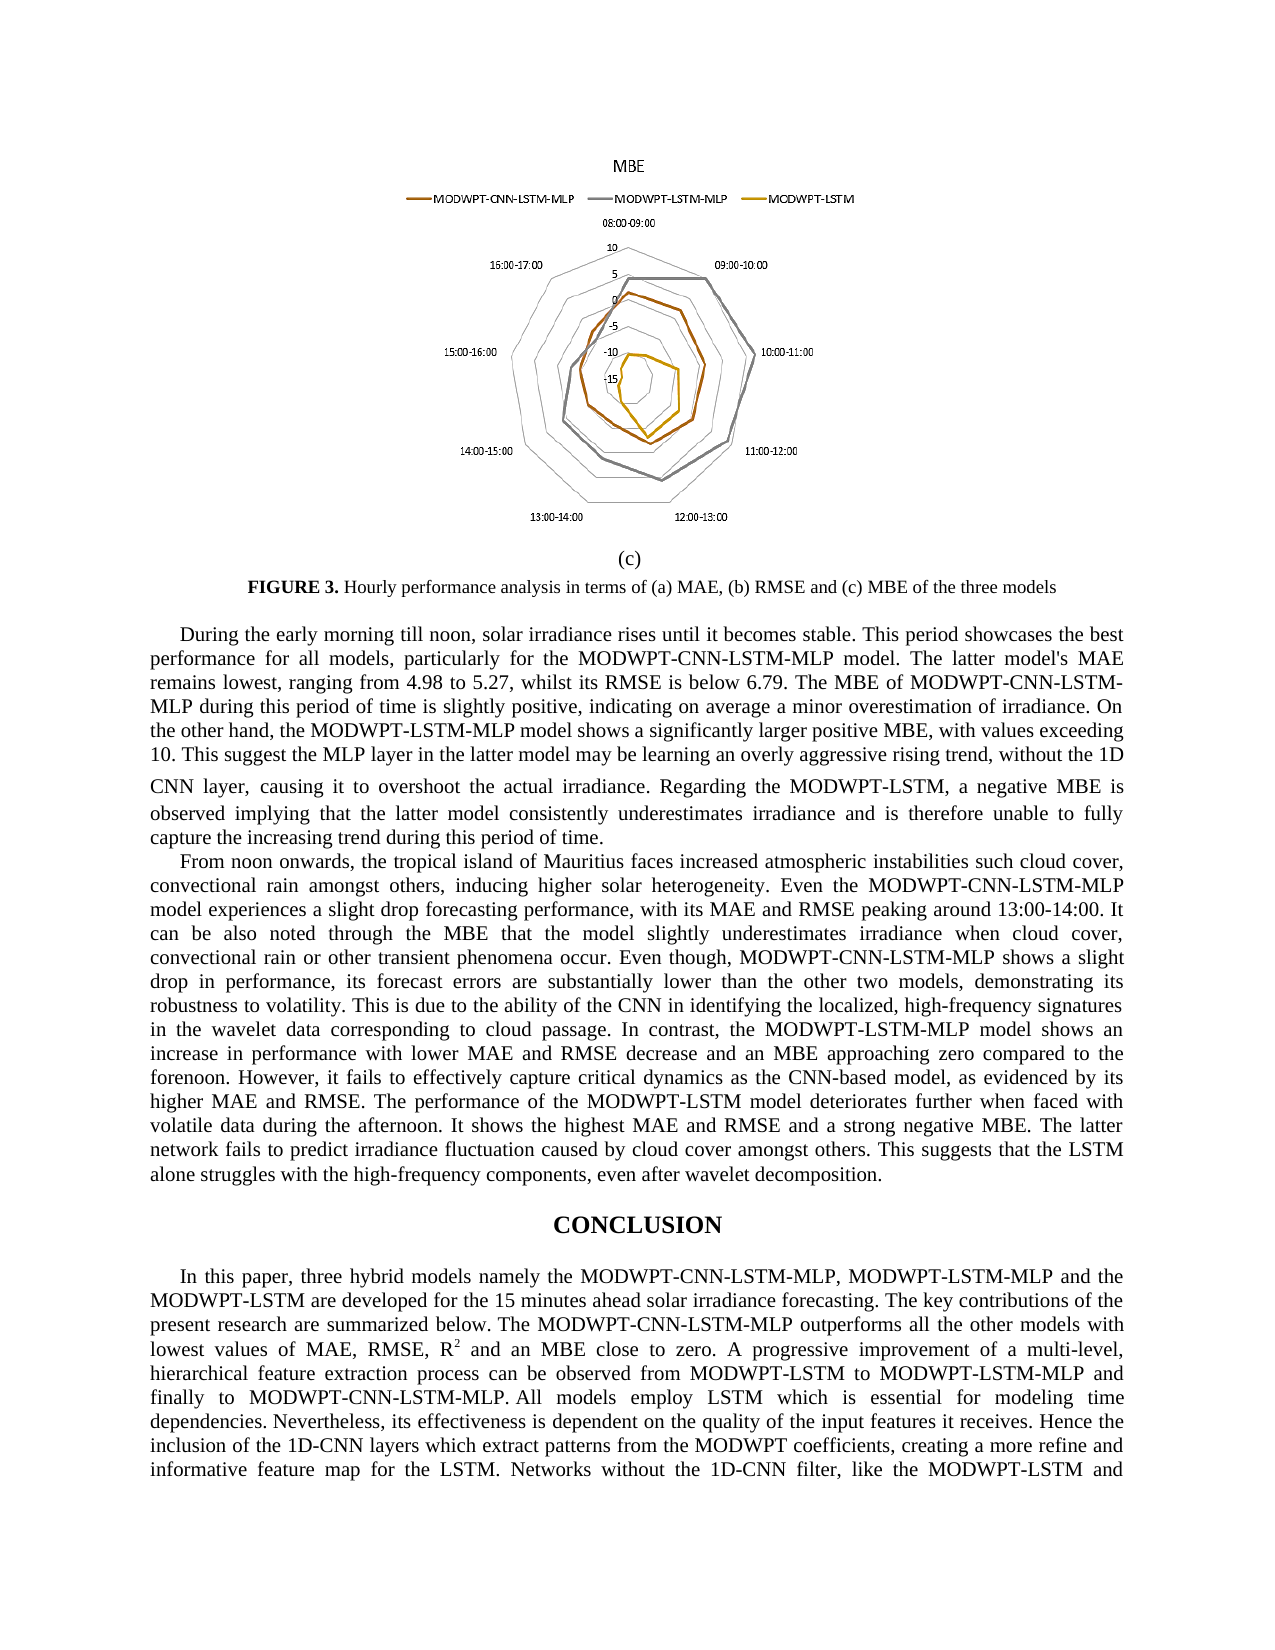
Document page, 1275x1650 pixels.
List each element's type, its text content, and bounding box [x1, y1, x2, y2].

text From noon onwards, the tropical island of Mauritius faces increased atmospheric instabilities such cloud cover, convectional rain amongst others, inducing higher solar heterogeneity. Even the MODWPT-CNN-LSTM-MLP model experiences a slight drop forecasting performance, with its MAE and RMSE peaking around 13:00-14:00. It can be also noted through the MBE that the model slightly underestimates irradiance when cloud cover, convectional rain or other transient phenomena occur. Even though, MODWPT-CNN-LSTM-MLP shows a slight drop in performance, its forecast errors are substantially lower than the other two models, demonstrating its robustness to volatility. This is due to the ability of the CNN in identifying the localized, high-frequency signatures in the wavelet data corresponding to cloud passage. In contrast, the MODWPT-LSTM-MLP model shows an increase in performance with lower MAE and RMSE decrease and an MBE approaching zero compared to the forenoon. However, it fails to effectively capture critical dynamics as the CNN-based model, as evidenced by its higher MAE and RMSE. The performance of the MODWPT-LSTM model deteriorates further when faced with volatile data during the afternoon. It shows the highest MAE and RMSE and a strong negative MBE. The latter network fails to predict irradiance fluctuation caused by cloud cover amongst others. This suggests that the LSTM alone struggles with the high-frequency components, even after wavelet decomposition. [150, 849, 1125, 1186]
text Figure 3. Hourly performance analysis in terms of (a) MAE, (b) RMSE and (c) MBE of the three models [150, 576, 1125, 598]
text During the early morning till noon, solar irradiance rises until it becomes stable. This period showcases the best performance for all models, particularly for the MODWPT-CNN-LSTM-MLP model. The latter model's MAE remains lowest, ranging from 4.98 to 5.27, whilst its RMSE is below 6.79. The MBE of MODWPT-CNN-LSTM-MLP during this period of time is slightly positive, indicating on average a minor overestimation of irradiance. On the other hand, the MODWPT-LSTM-MLP model shows a significantly larger positive MBE, with values exceeding 10. This suggest the MLP layer in the latter model may be learning an overly aggressive rising trend, without the 1D CNN layer, causing it to overshoot the actual irradiance. Regarding the MODWPT-LSTM, a negative MBE is observed implying that the latter model consistently underestimates irradiance and is therefore unable to fully capture the increasing trend during this period of time. [150, 622, 1125, 849]
table_cell (c) [135, 546, 1124, 576]
picture [388, 149, 871, 541]
subtitle CONCLUSION [150, 1211, 1125, 1239]
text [150, 1264, 1125, 1481]
table_cell [135, 150, 1124, 546]
